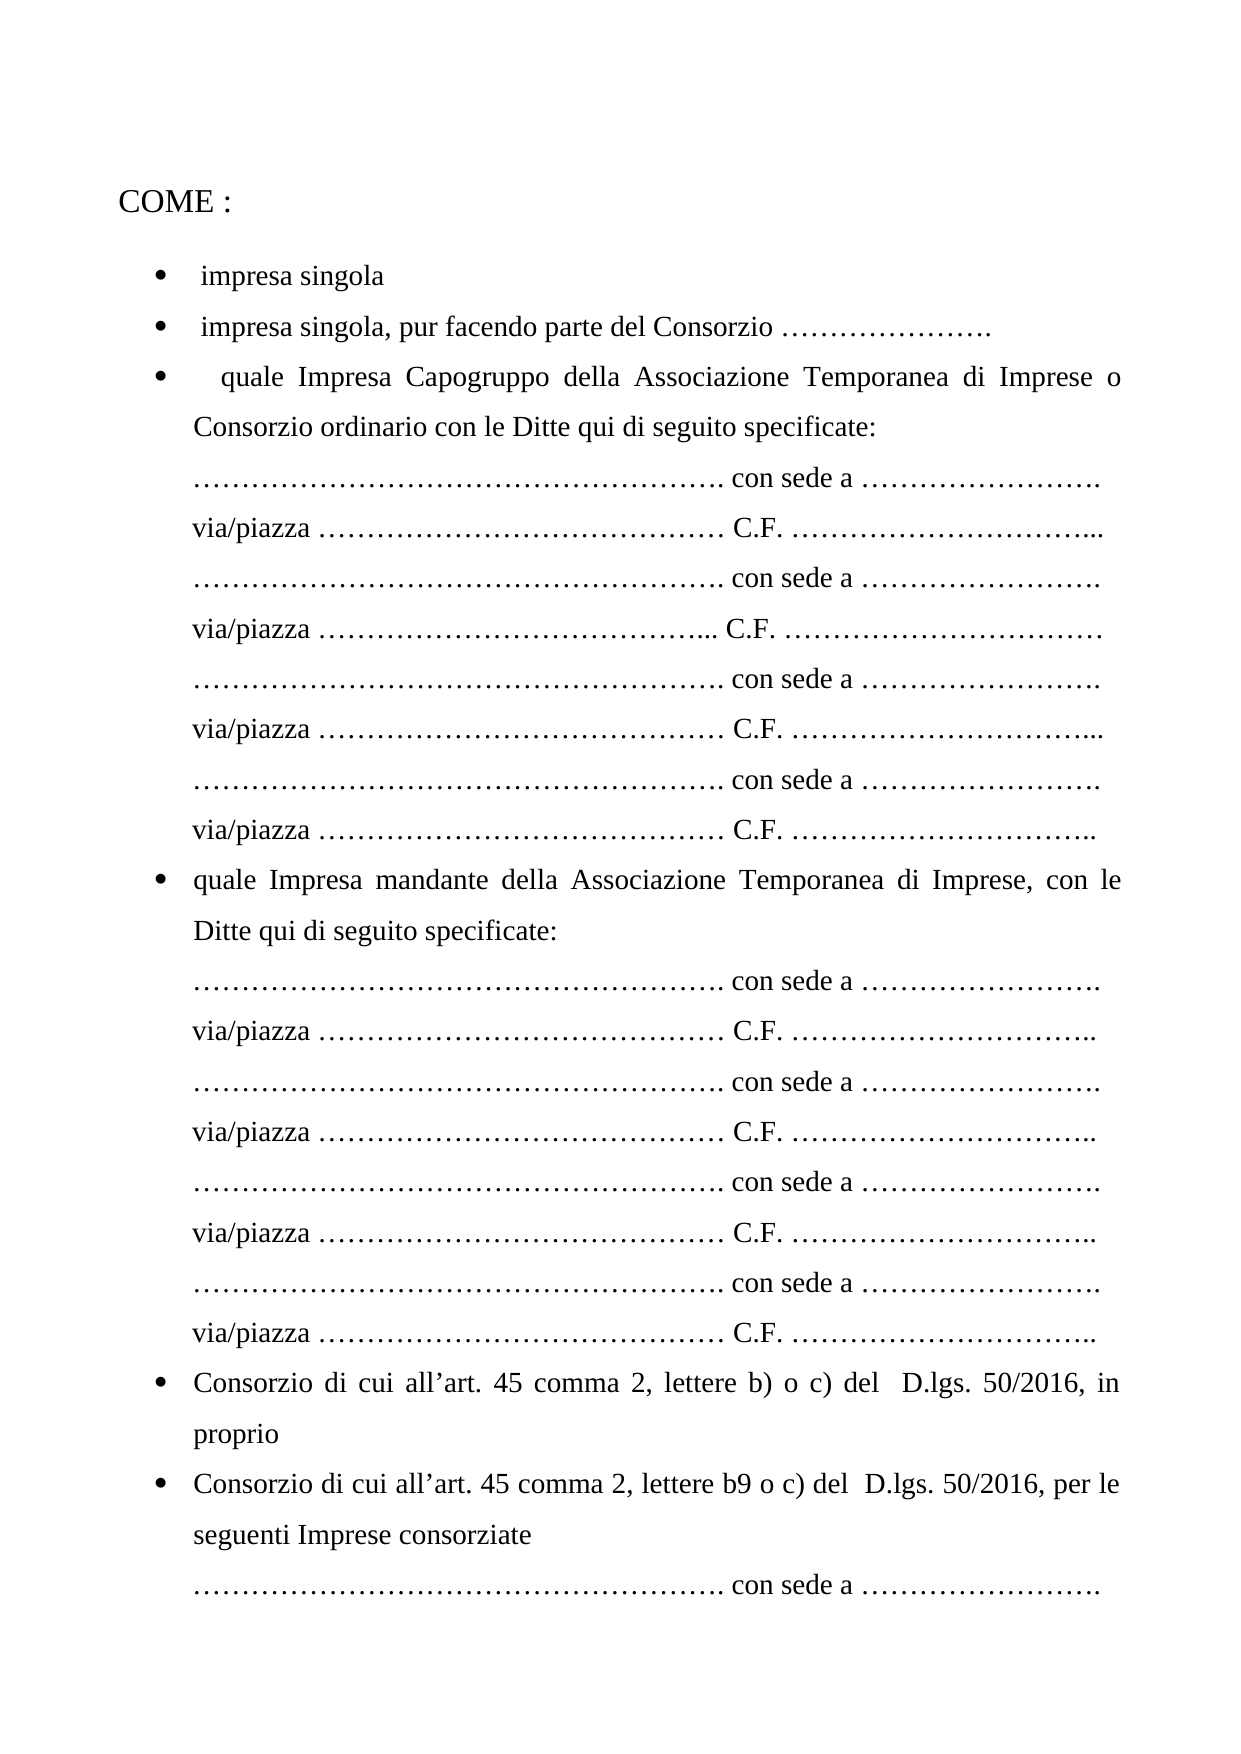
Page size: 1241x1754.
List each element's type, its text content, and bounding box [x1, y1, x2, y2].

list via/piazza …………………………………… C.F. ………………………….. [192, 1114, 1122, 1148]
list via/piazza …………………………………… C.F. ………………………….. [192, 1215, 1122, 1248]
list quale Impresa Capogruppo della Associazione Temporanea di Imprese o Consorzio ordinario con le Ditte qui di seguito specificate: [156, 359, 1122, 443]
list Consorzio di cui all’art. 45 comma 2, lettere b9 o c) del D.lgs. 50/2016, per le seguenti Imprese consorziate [156, 1466, 1122, 1550]
text COME : [118, 182, 1122, 220]
list impresa singola [156, 258, 1122, 292]
list via/piazza …………………………………… C.F. ………………………….. [192, 812, 1122, 846]
list ………………………………………………. con sede a ……………………. [192, 762, 1122, 795]
list ………………………………………………. con sede a ……………………. [192, 561, 1122, 594]
list ………………………………………………. con sede a ……………………. [192, 1064, 1122, 1097]
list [192, 1567, 1122, 1601]
list ………………………………………………. con sede a ……………………. [192, 1164, 1122, 1198]
list via/piazza …………………………………… C.F. ………………………….. [192, 1315, 1122, 1349]
list via/piazza …………………………………… C.F. …………………………... [192, 510, 1122, 544]
list via/piazza …………………………………… C.F. ………………………….. [192, 1013, 1122, 1047]
list via/piazza …………………………………… C.F. …………………………... [192, 711, 1122, 745]
list ………………………………………………. con sede a ……………………. [192, 661, 1122, 695]
list ………………………………………………. con sede a ……………………. [192, 963, 1122, 997]
list Consorzio di cui all’art. 45 comma 2, lettere b) o c) del D.lgs. 50/2016, in proprio [156, 1366, 1122, 1449]
list impresa singola, pur facendo parte del Consorzio …………………. [156, 309, 1122, 342]
list quale Impresa mandante della Associazione Temporanea di Imprese, con le Ditte qui di seguito specificate: [156, 862, 1122, 946]
list ………………………………………………. con sede a ……………………. [192, 460, 1122, 493]
list ………………………………………………. con sede a ……………………. [192, 1265, 1122, 1298]
list via/piazza …………………………………... C.F. …………………………… [192, 611, 1122, 644]
